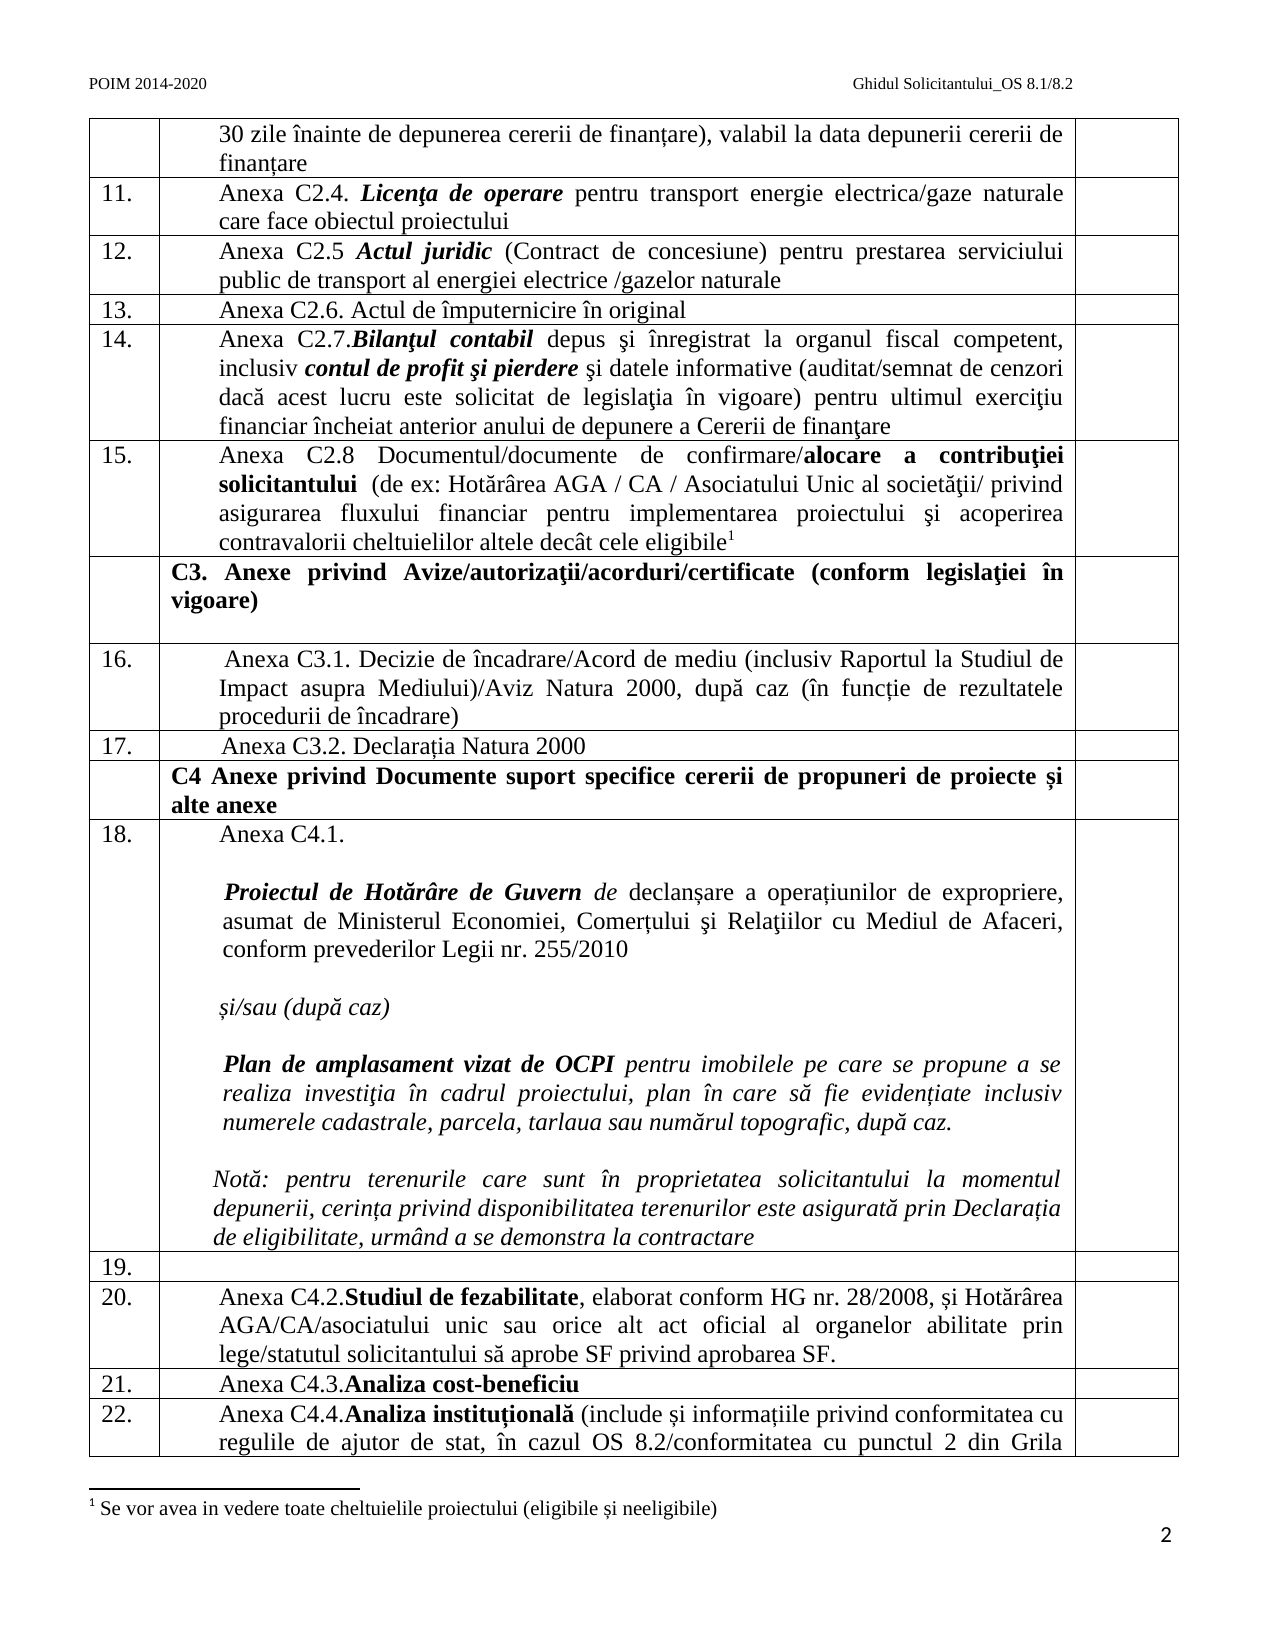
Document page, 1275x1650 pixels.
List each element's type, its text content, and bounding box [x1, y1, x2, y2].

table_cell Anexa C4.3.Analiza cost-beneficiu [160, 1369, 1075, 1398]
table_cell [90, 236, 159, 294]
table_cell [160, 1252, 1075, 1281]
table_cell [90, 1399, 159, 1456]
table_cell Anexa C2.7.Bilanţul contabil depus şi înregistrat la organul fiscal competent, inclusiv contul de profit şi pierdere şi datele informative (auditat/semnat de cenzori dacă acest lucru este solicitat de legislaţia în vigoare) pentru ultimul exerciţiu financiar încheiat anterior anului de depunere a Cererii de finanţare [160, 325, 1075, 439]
table_cell [1076, 295, 1178, 323]
table_cell [90, 325, 159, 439]
table_cell [90, 731, 159, 760]
table_cell [1076, 441, 1178, 556]
table_cell Anexa C2.8 Documentul/documente de confirmare/alocare a contribuţiei solicitantului (de ex: Hotărârea AGA / CA / Asociatului Unic al societăţii/ privind asigurarea fluxului financiar pentru implementarea proiectului şi acoperirea contravalorii cheltuielilor altele decât cele eligibile [160, 441, 1075, 556]
table_cell Anexa C2.6. Actul de împuternicire în original [160, 295, 1075, 323]
table_cell [1076, 325, 1178, 439]
table_cell [90, 119, 159, 177]
table_cell [1076, 1369, 1178, 1398]
table_cell Anexa C2.4. Licenţa de operare pentru transport energie electrica/gaze naturale care face obiectul proiectului [160, 178, 1075, 235]
table_cell [1076, 178, 1178, 235]
table_cell Anexa C3.1. Decizie de încadrare/Acord de mediu (inclusiv Raportul la Studiul de Impact asupra Mediului)/Aviz Natura 2000, după caz (în funcție de rezultatele procedurii de încadrare) [160, 644, 1075, 730]
table_cell [1076, 1399, 1178, 1456]
table_cell [1076, 1252, 1178, 1281]
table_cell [160, 119, 1075, 177]
table_cell [90, 178, 159, 235]
table_cell Anexa C2.5 Actul juridic (Contract de concesiune) pentru prestarea serviciului public de transport al energiei electrice /gazelor naturale [160, 236, 1075, 294]
table_cell [90, 295, 159, 323]
table_cell [1076, 236, 1178, 294]
table_cell [1076, 644, 1178, 730]
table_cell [160, 1399, 1075, 1456]
table_cell Anexa C4.2.Studiul de fezabilitate, elaborat conform HG nr. 28/2008, și Hotărârea AGA/CA/asociatului unic sau orice alt act oficial al organelor abilitate prin lege/statutul solicitantului să aprobe SF privind aprobarea SF. [160, 1282, 1075, 1368]
table_cell [90, 820, 159, 1251]
table_cell [90, 557, 159, 643]
table_cell C4 Anexe privind Documente suport specifice cererii de propuneri de proiecte și alte anexe [160, 761, 1075, 818]
table_cell [1076, 1282, 1178, 1368]
table_cell [1076, 820, 1178, 1251]
table_cell [1076, 557, 1178, 643]
table_cell [1076, 731, 1178, 760]
table_cell Anexa C4.1. Proiectul de Hotărâre de Guvern de declanșare a operațiunilor de expropriere, asumat de Ministerul Economiei, Comerțului şi Relaţiilor cu Mediul de Afaceri, conform prevederilor Legii nr. 255/2010 și/sau (după caz) Plan de amplasament vizat de OCPI pentru imobilele pe care se propune a se realiza investiţia în cadrul proiectului, plan în care să fie evidențiate inclusiv numerele cadastrale, parcela, tarlaua sau numărul topografic, după caz. Notă: pentru terenurile care sunt în proprietatea solicitantului la momentul depunerii, cerința privind disponibilitatea terenurilor este asigurată prin Declarația de eligibilitate, urmând a se demonstra la contractare [160, 820, 1075, 1251]
table_cell [90, 761, 159, 818]
table_cell [90, 1369, 159, 1398]
table_cell [1076, 119, 1178, 177]
table_cell [90, 441, 159, 556]
table_cell Anexa C3.2. Declarația Natura 2000 [160, 731, 1075, 760]
table_cell C3. Anexe privind Avize/autorizaţii/acorduri/certificate (conform legislaţiei în vigoare) [160, 557, 1075, 643]
table_cell [90, 644, 159, 730]
table_cell [90, 1252, 159, 1281]
table_cell [90, 1282, 159, 1368]
table_cell [1076, 761, 1178, 818]
